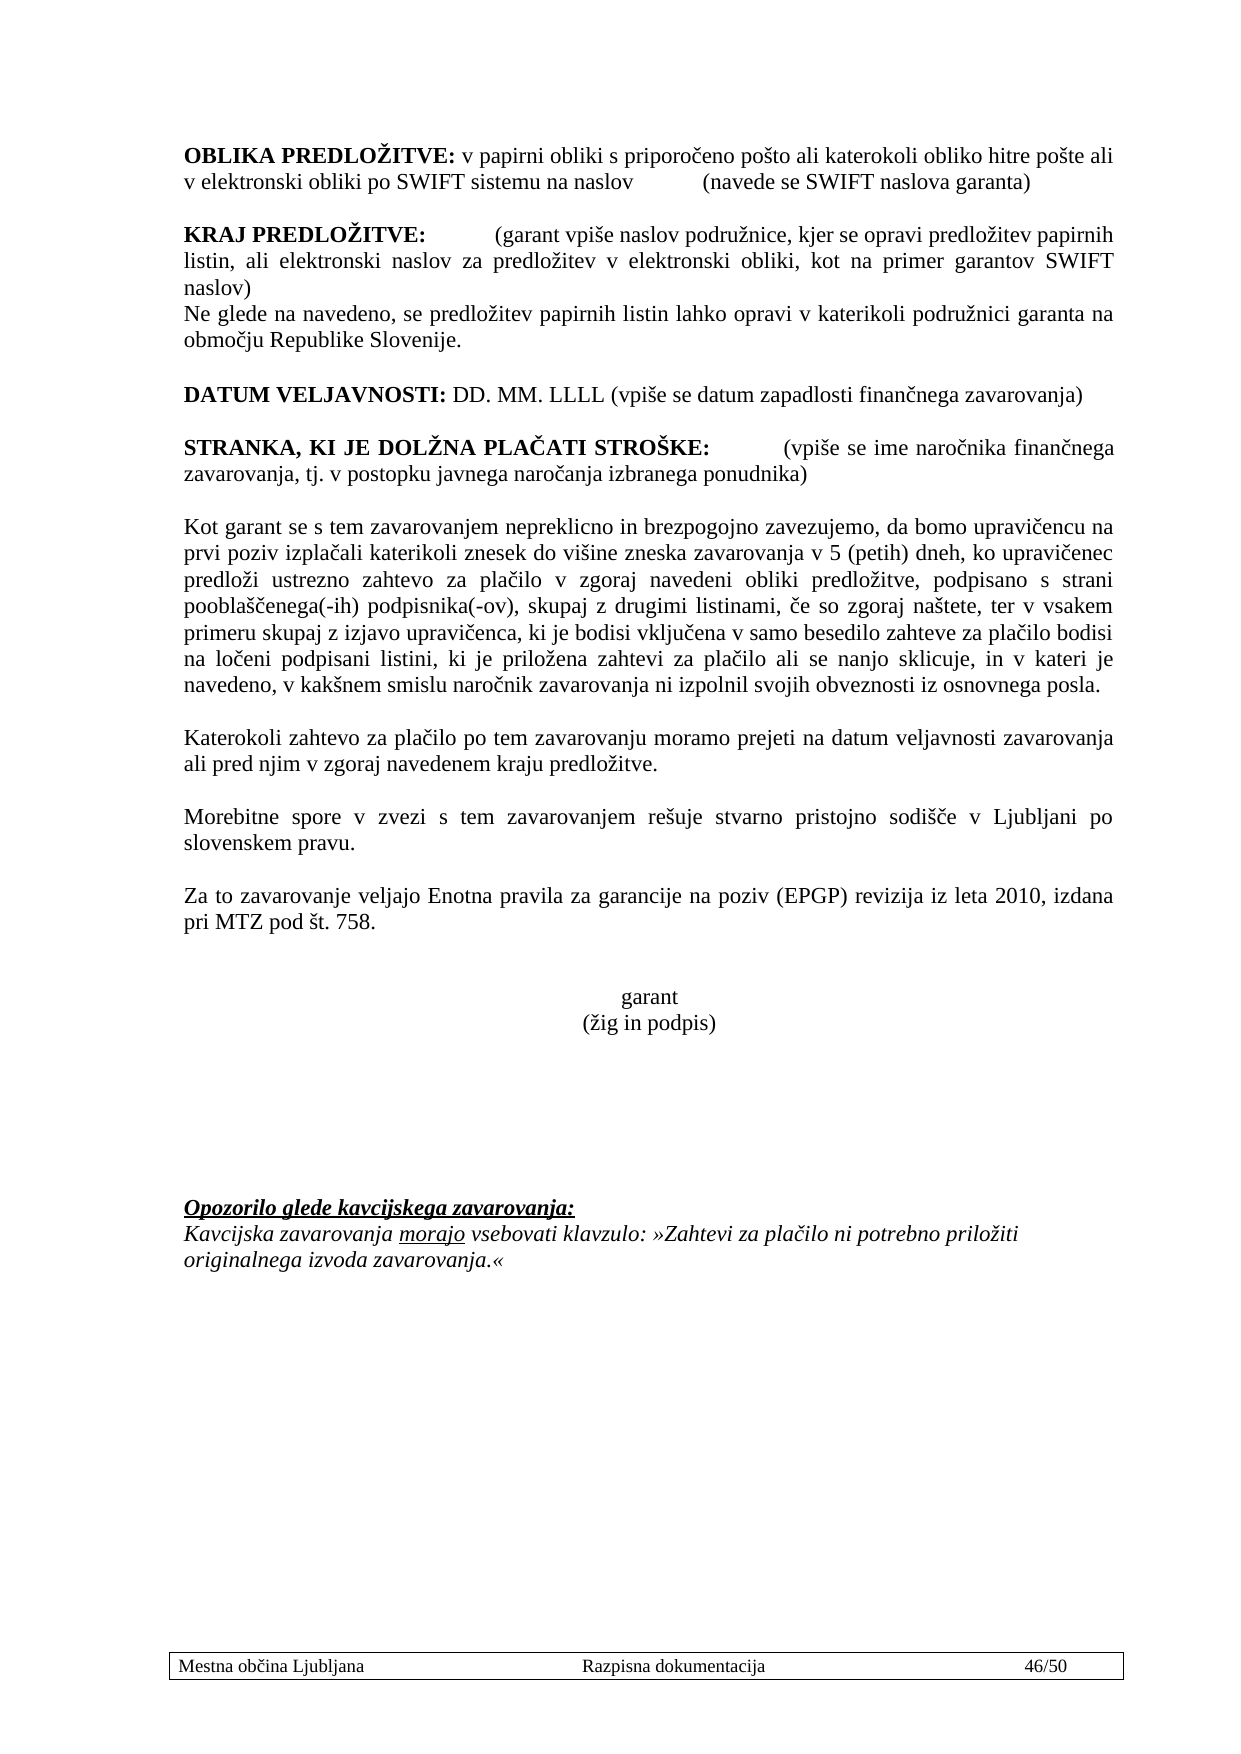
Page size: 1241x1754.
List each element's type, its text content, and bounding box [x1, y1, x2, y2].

text garant [184, 983, 1115, 1009]
text Opozorilo glede kavcijskega zavarovanja: [184, 1193, 1115, 1220]
text DATUM VELJAVNOSTI: DD. MM. LLLL (vpiše se datum zapadlosti finančnega zavarovanja) [184, 381, 1115, 408]
text STRANKA, KI JE DOLŽNA PLAČATI STROŠKE: (vpiše se ime naročnika finančnega zavarovanja, tj. v postopku javnega naročanja izbranega ponudnika) [184, 434, 1115, 487]
text OBLIKA PREDLOŽITVE: v papirni obliki s priporočeno pošto ali katerokoli obliko hitre pošte ali v elektronski obliki po SWIFT sistemu na naslov (navede se SWIFT naslova garanta) [184, 142, 1115, 194]
text Kot garant se s tem zavarovanjem nepreklicno in brezpogojno zavezujemo, da bomo upravičencu na prvi poziv izplačali katerikoli znesek do višine zneska zavarovanja v 5 (petih) dneh, ko upravičenec predloži ustrezno zahtevo za plačilo v zgoraj navedeni obliki predložitve, podpisano s strani pooblaščenega(-ih) podpisnika(-ov), skupaj z drugimi listinami, če so zgoraj naštete, ter v vsakem primeru skupaj z izjavo upravičenca, ki je bodisi vključena v samo besedilo zahteve za plačilo bodisi na ločeni podpisani listini, ki je priložena zahtevi za plačilo ali se nanjo sklicuje, in v kateri je navedeno, v kakšnem smislu naročnik zavarovanja ni izpolnil svojih obveznosti iz osnovnega posla. [184, 513, 1115, 698]
text (žig in podpis) [184, 1009, 1115, 1035]
text Za to zavarovanje veljajo Enotna pravila za garancije na poziv (EPGP) revizija iz leta 2010, izdana pri MTZ pod št. 758. [184, 882, 1115, 935]
text Katerokoli zahtevo za plačilo po tem zavarovanju moramo prejeti na datum veljavnosti zavarovanja ali pred njim v zgoraj navedenem kraju predložitve. [184, 724, 1115, 777]
text Morebitne spore v zvezi s tem zavarovanjem rešuje stvarno pristojno sodišče v Ljubljani po slovenskem pravu. [184, 803, 1115, 856]
text Ne glede na navedeno, se predložitev papirnih listin lahko opravi v katerikoli podružnici garanta na območju Republike Slovenije. [184, 300, 1115, 353]
text KRAJ PREDLOŽITVE: (garant vpiše naslov podružnice, kjer se opravi predložitev papirnih listin, ali elektronski naslov za predložitev v elektronski obliki, kot na primer garantov SWIFT naslov) [184, 221, 1115, 300]
text Kavcijska zavarovanja morajo vsebovati klavzulo: »Zahtevi za plačilo ni potrebno priložiti originalnega izvoda zavarovanja.« [184, 1220, 1115, 1273]
